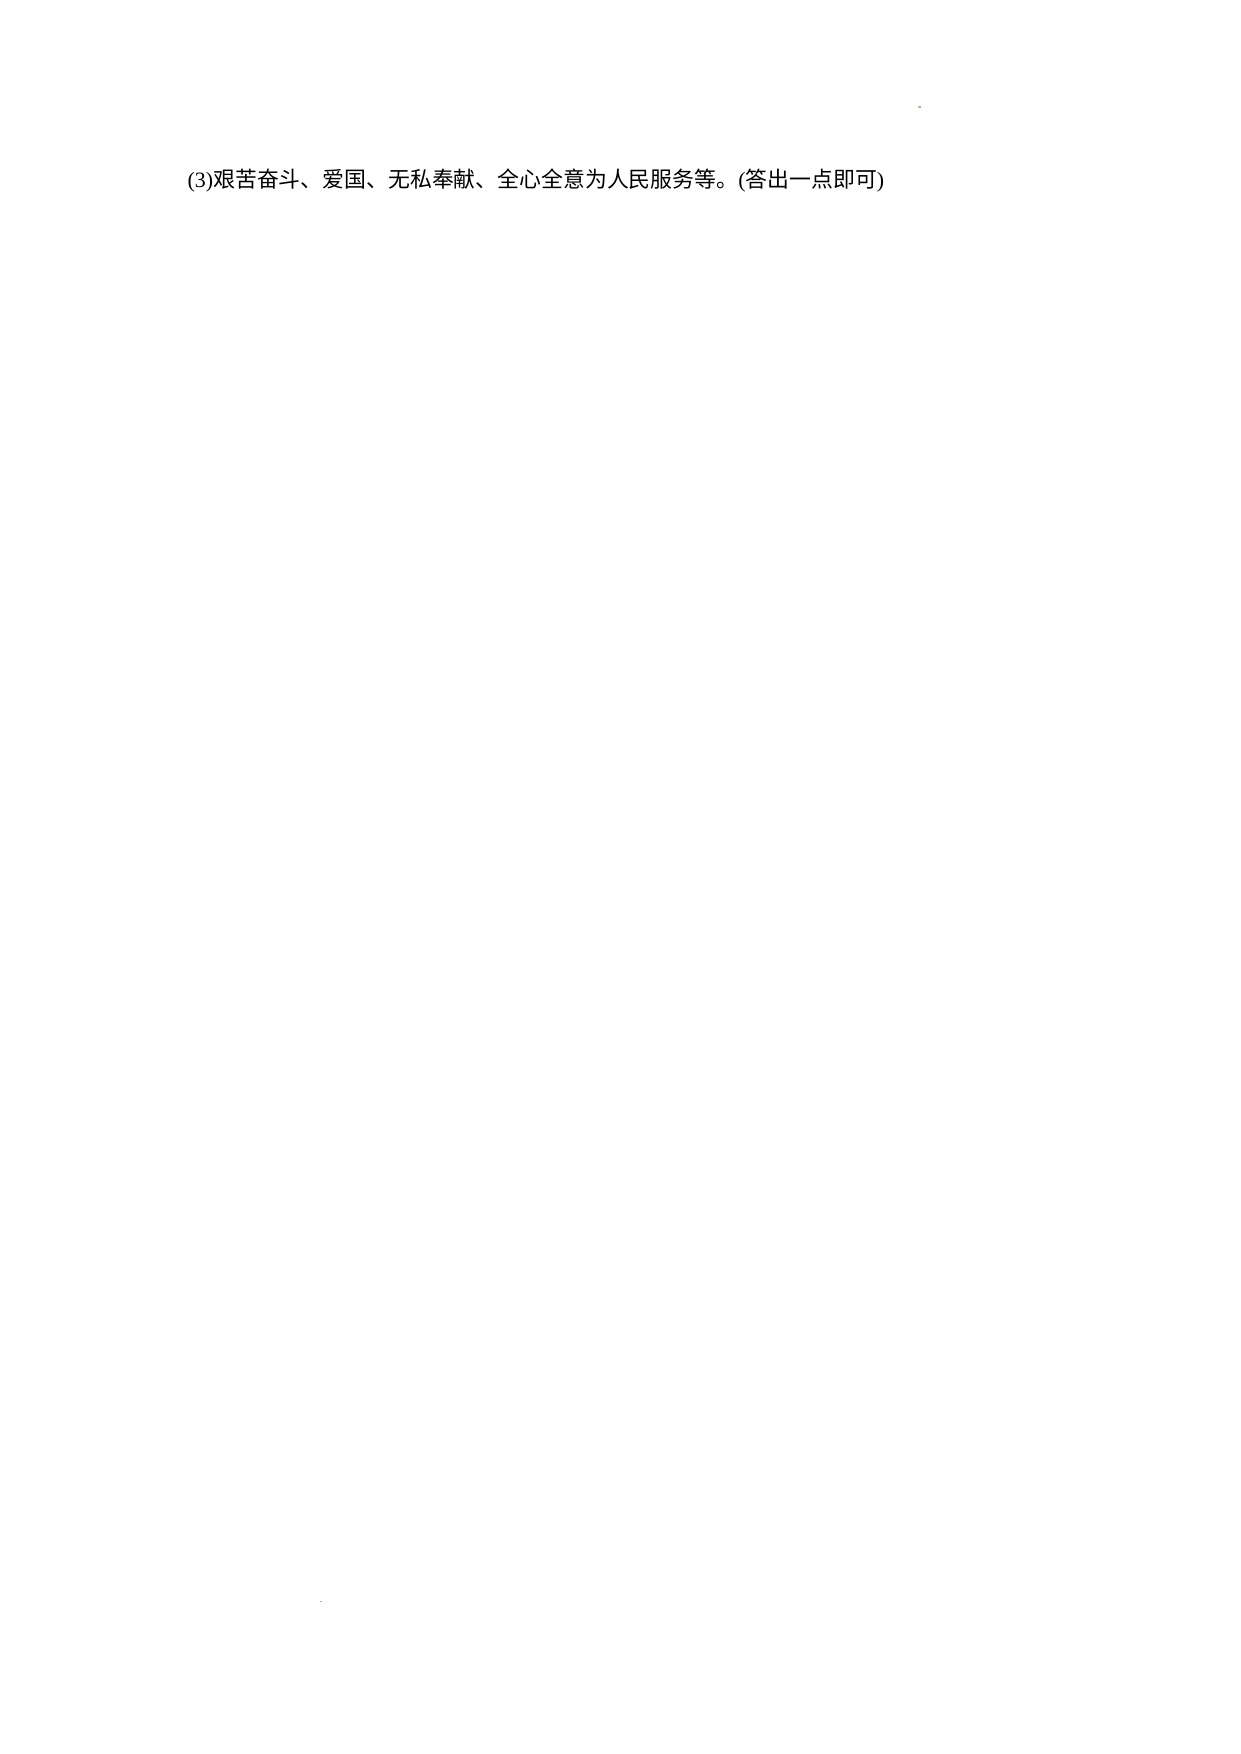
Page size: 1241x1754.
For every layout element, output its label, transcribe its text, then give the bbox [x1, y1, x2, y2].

text (3)艰苦奋斗、爱国、无私奉献、全心全意为人民服务等。(答出一点即可) [187, 162, 1053, 194]
